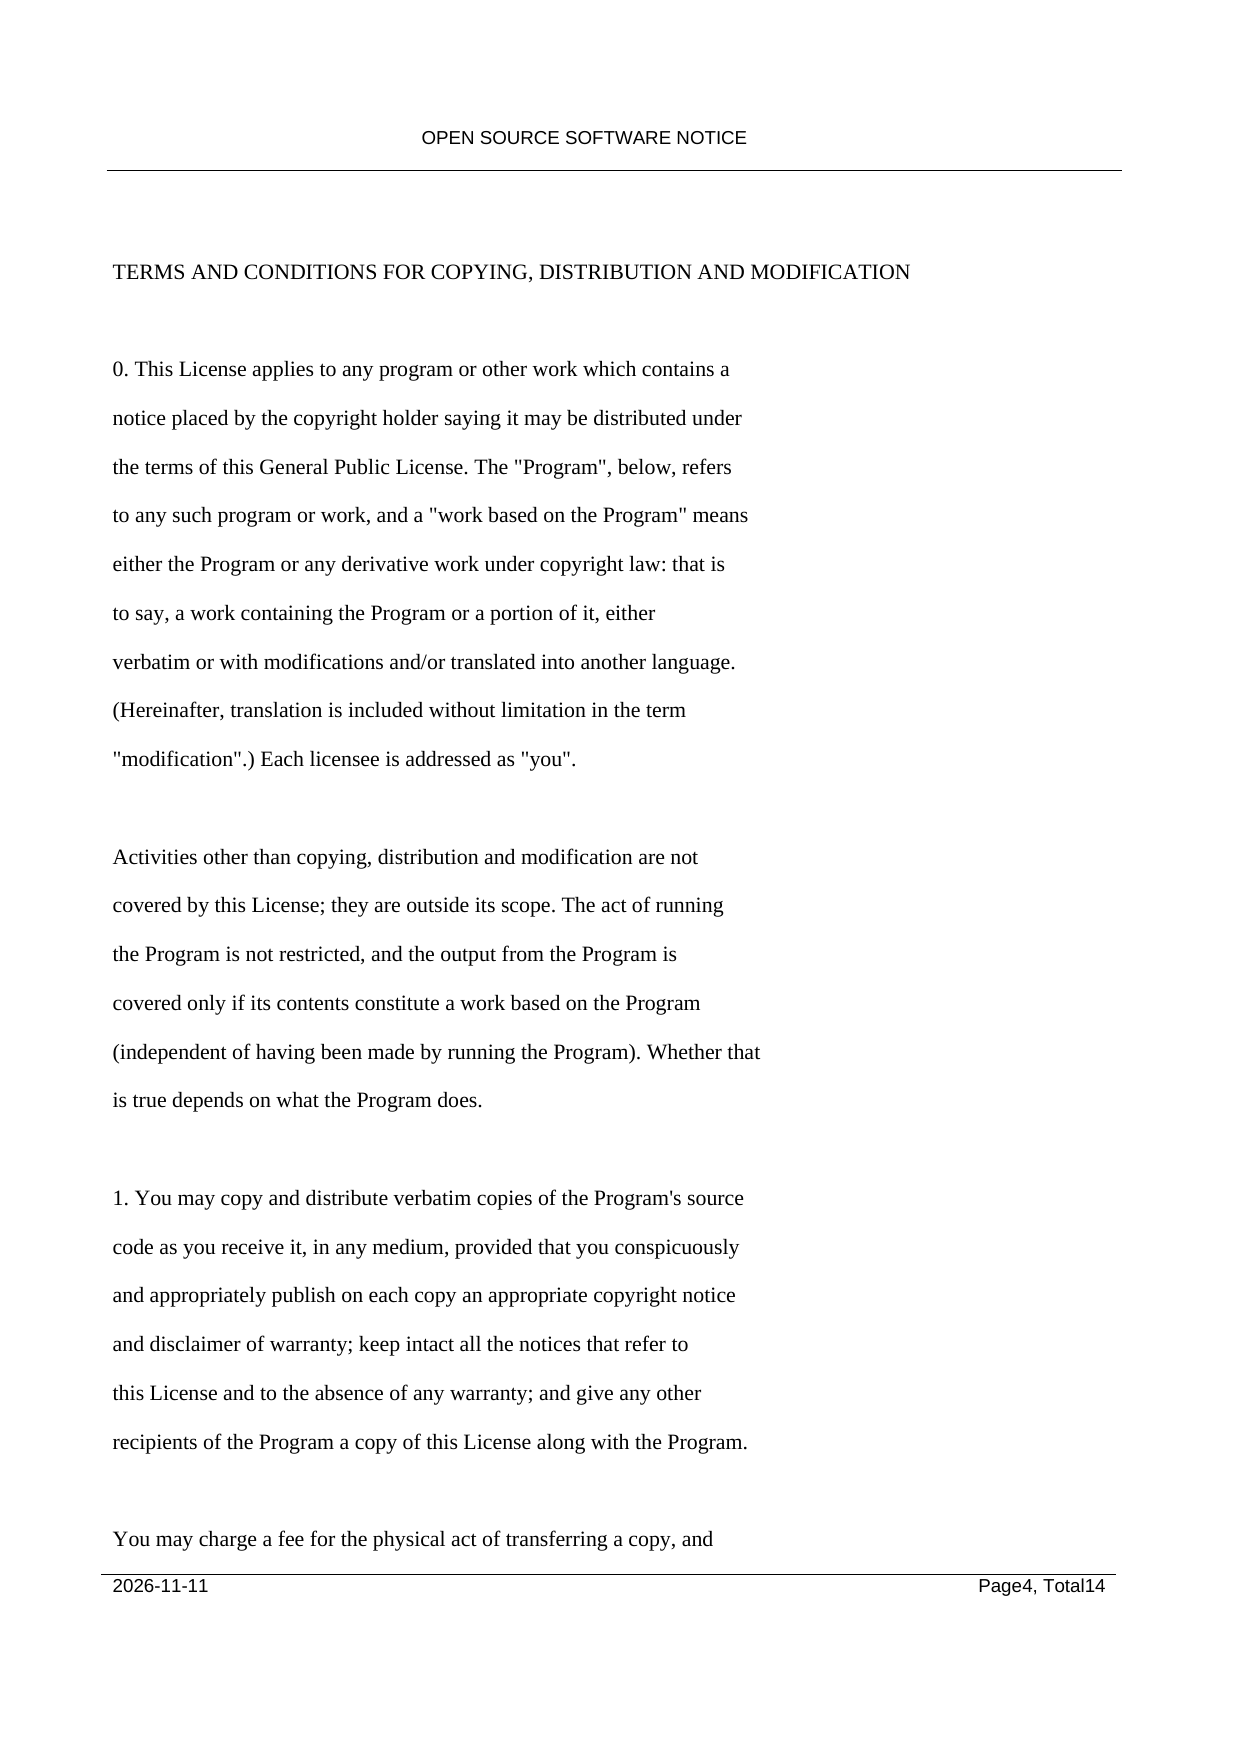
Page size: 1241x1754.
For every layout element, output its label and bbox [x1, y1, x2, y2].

text [112, 206, 1128, 1555]
